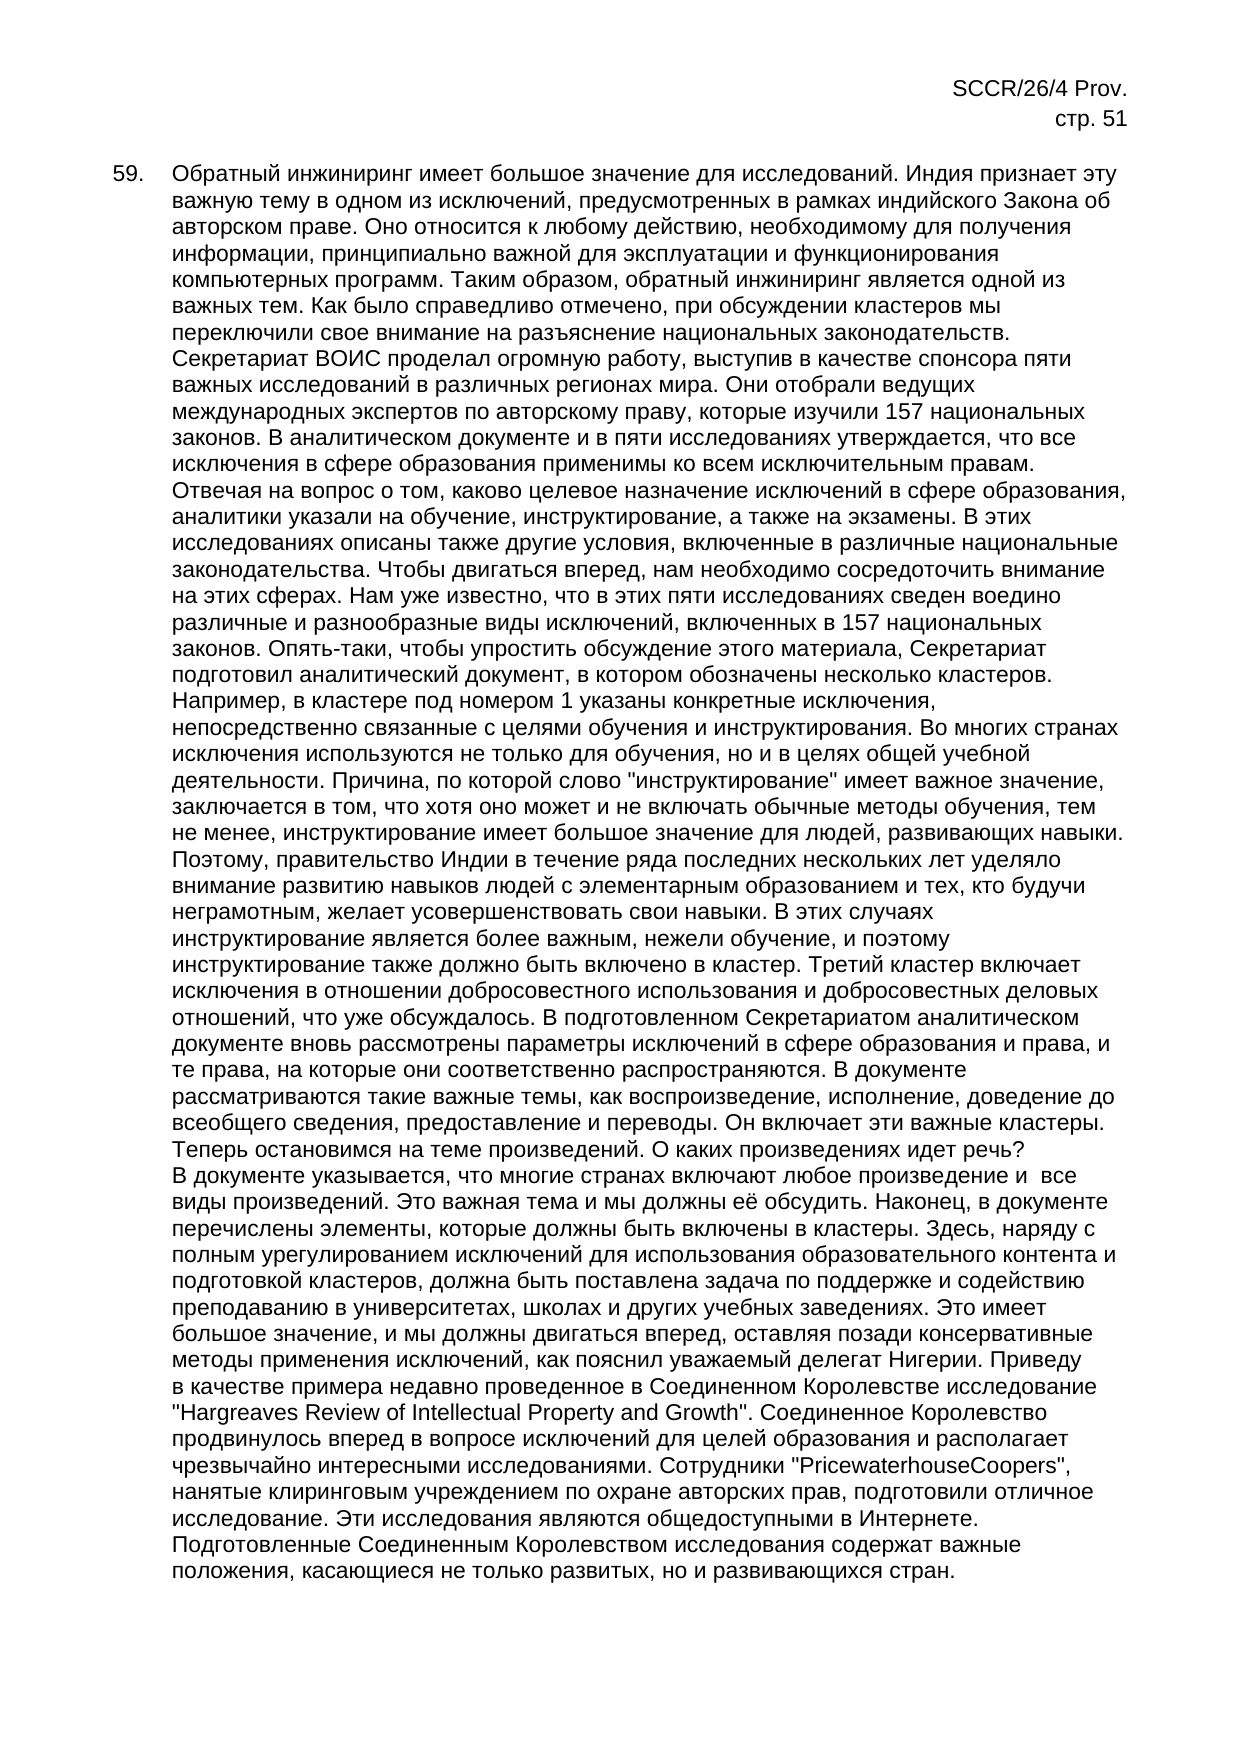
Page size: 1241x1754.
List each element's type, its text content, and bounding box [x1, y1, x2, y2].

list 59. Обратный инжиниринг имеет большое значение для исследований. Индия признает эту важную тему в одном из исключений, предусмотренных в рамках индийского Закона об авторском праве. Оно относится к любому действию, необходимому для получения информации, принципиально важной для эксплуатации и функционирования компьютерных программ. Таким образом, обратный инжиниринг является одной из важных тем. Как было справедливо отмечено, при обсуждении кластеров мы переключили свое внимание на разъяснение национальных законодательств. Секретариат ВОИС проделал огромную работу, выступив в качестве спонсора пяти важных исследований в различных регионах мира. Они отобрали ведущих международных экспертов по авторскому праву, которые изучили 157 национальных законов. В аналитическом документе и в пяти исследованиях утверждается, что все исключения в сфере образования применимы ко всем исключительным правам. Отвечая на вопрос о том, каково целевое назначение исключений в сфере образования, аналитики указали на обучение, инструктирование, а также на экзамены. В этих исследованиях описаны также другие условия, включенные в различные национальные законодательства. Чтобы двигаться вперед, нам необходимо сосредоточить внимание на этих сферах. Нам уже известно, что в этих пяти исследованиях сведен воедино различные и разнообразные виды исключений, включенных в 157 национальных законов. Опять-таки, чтобы упростить обсуждение этого материала, Секретариат подготовил аналитический документ, в котором обозначены несколько кластеров. Например, в кластере под номером 1 указаны конкретные исключения, непосредственно связанные с целями обучения и инструктирования. Во многих странах исключения используются не только для обучения, но и в целях общей учебной деятельности. Причина, по которой слово "инструктирование" имеет важное значение, заключается в том, что хотя оно может и не включать обычные методы обучения, тем не менее, инструктирование имеет большое значение для людей, развивающих навыки. Поэтому, правительство Индии в течение ряда последних нескольких лет уделяло внимание развитию навыков людей с элементарным образованием и тех, кто будучи неграмотным, желает усовершенствовать свои навыки. В этих случаях инструктирование является более важным, нежели обучение, и поэтому инструктирование также должно быть включено в кластер. Третий кластер включает исключения в отношении добросовестного использования и добросовестных деловых отношений, что уже обсуждалось. В подготовленном Секретариатом аналитическом документе вновь рассмотрены параметры исключений в сфере образования и права, и те права, на которые они соответственно распространяются. В документе рассматриваются такие важные темы, как воспроизведение, исполнение, доведение до всеобщего сведения, предоставление и переводы. Он включает эти важные кластеры. Теперь остановимся на теме произведений. О каких произведениях идет речь? В документе указывается, что многие странах включают любое произведение и все виды произведений. Это важная тема и мы должны её обсудить. Наконец, в документе перечислены элементы, которые должны быть включены в кластеры. Здесь, наряду с полным урегулированием исключений для использования образовательного контента и подготовкой кластеров, должна быть поставлена задача по поддержке и содействию преподаванию в университетах, школах и других учебных заведениях. Это имеет большое значение, и мы должны двигаться вперед, оставляя позади консервативные методы применения исключений, как пояснил уважаемый делегат Нигерии. Приведу в качестве примера недавно проведенное в Соединенном Королевстве исследование "Hargreaves Review of Intellectual Property and Growth". Соединенное Королевство продвинулось вперед в вопросе исключений для целей образования и располагает чрезвычайно интересными исследованиями. Сотрудники "PricewaterhouseCoopers", нанятые клиринговым учреждением по охране авторских прав, подготовили отличное исследование. Эти исследования являются общедоступными в Интернете. Подготовленные Соединенным Королевством исследования содержат важные положения, касающиеся не только развитых, но и развивающихся стран. [112, 160, 1128, 1583]
